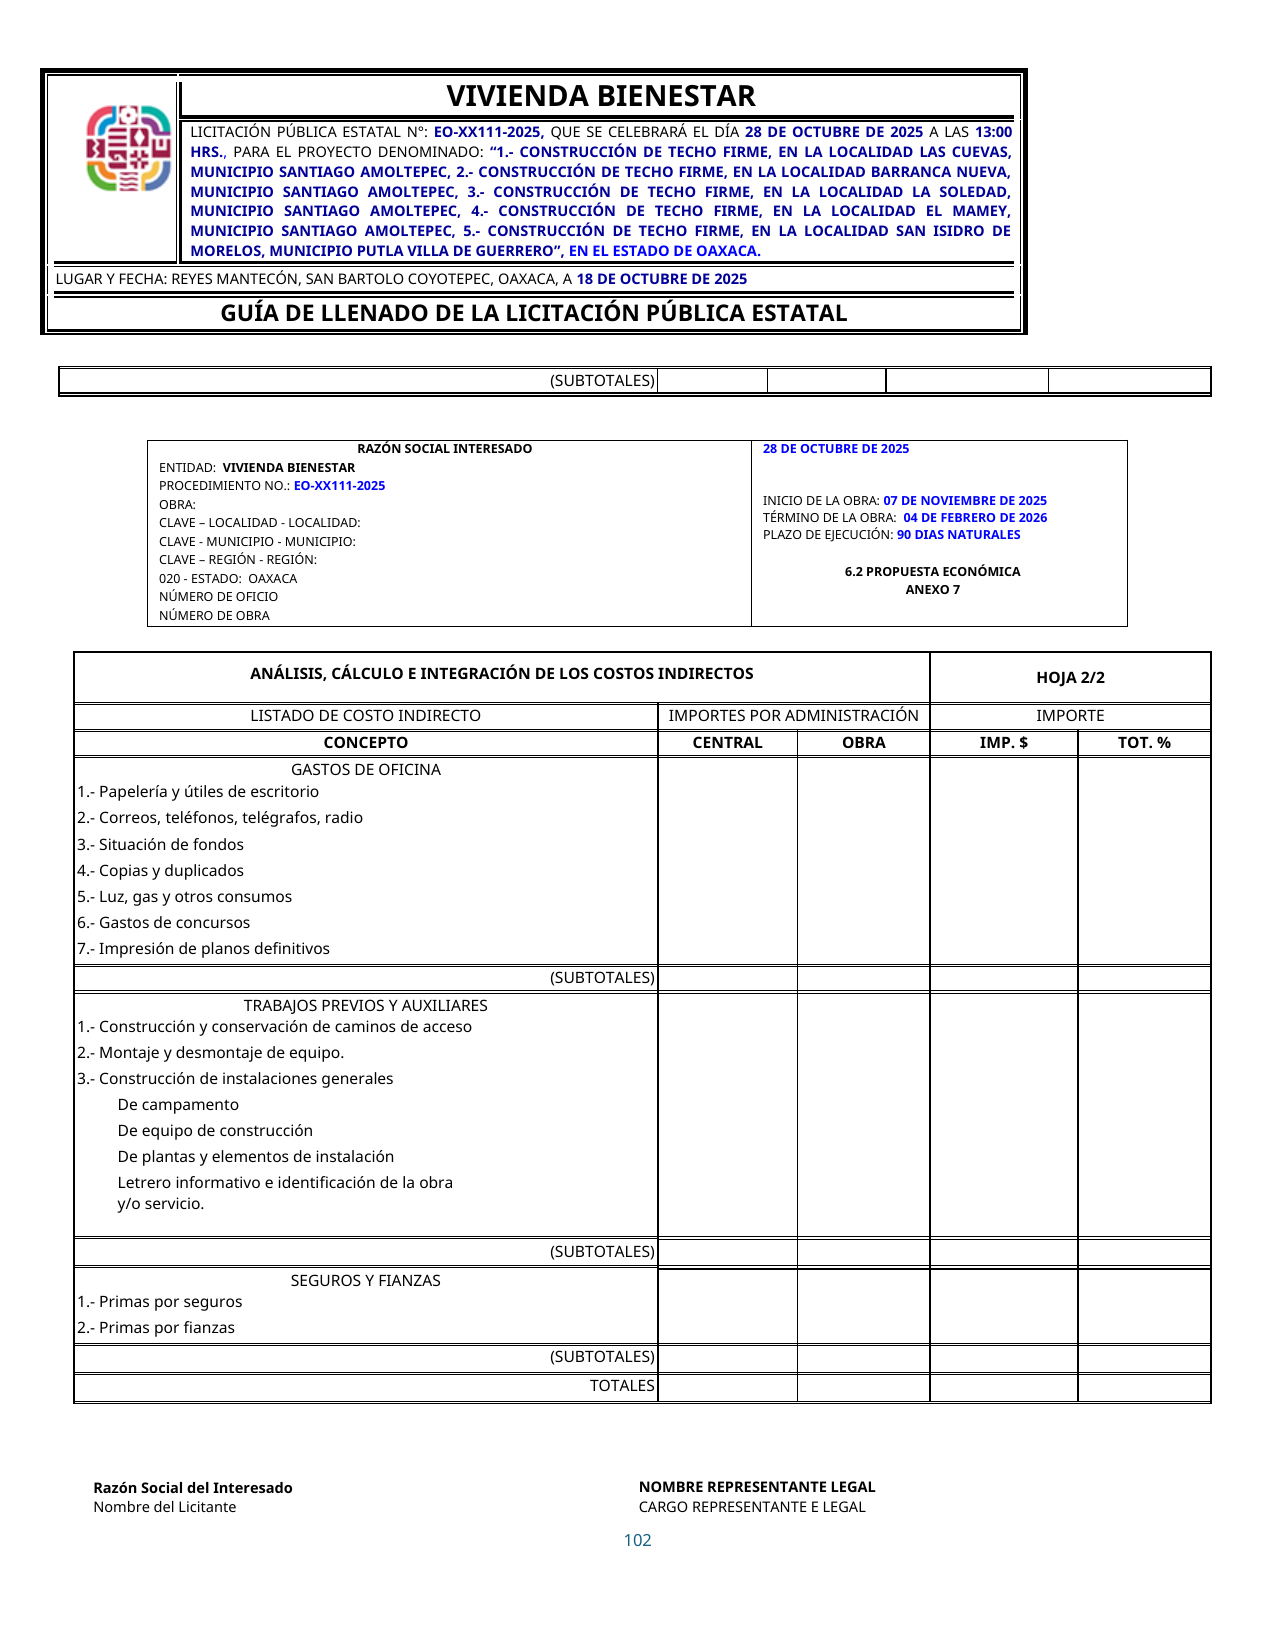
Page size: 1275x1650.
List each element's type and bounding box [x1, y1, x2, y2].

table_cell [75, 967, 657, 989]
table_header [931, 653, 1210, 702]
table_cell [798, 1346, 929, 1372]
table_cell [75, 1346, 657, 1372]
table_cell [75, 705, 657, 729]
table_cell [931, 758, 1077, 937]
picture [177, 98, 182, 197]
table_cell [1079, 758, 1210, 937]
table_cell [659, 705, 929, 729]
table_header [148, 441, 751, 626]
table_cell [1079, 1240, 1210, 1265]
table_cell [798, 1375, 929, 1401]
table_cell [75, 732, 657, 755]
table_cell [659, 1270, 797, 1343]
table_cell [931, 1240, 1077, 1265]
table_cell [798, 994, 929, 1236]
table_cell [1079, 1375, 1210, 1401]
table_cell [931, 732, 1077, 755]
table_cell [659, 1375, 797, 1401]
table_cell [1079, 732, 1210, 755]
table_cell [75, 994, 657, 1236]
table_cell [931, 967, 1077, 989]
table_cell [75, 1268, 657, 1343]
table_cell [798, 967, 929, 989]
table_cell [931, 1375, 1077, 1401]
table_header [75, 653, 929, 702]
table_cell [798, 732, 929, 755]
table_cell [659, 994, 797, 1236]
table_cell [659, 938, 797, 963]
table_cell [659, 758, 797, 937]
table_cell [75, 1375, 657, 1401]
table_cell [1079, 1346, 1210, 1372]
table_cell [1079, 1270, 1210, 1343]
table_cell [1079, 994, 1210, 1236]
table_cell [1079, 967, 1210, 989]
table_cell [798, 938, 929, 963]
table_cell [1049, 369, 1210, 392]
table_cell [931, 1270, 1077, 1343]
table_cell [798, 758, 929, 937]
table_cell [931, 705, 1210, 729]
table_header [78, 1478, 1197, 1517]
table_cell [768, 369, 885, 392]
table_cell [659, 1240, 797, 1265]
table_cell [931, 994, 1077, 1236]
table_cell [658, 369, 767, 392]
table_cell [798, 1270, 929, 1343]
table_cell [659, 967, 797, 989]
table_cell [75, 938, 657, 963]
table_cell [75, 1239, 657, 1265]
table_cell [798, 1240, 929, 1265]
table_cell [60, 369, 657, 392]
picture [75, 98, 176, 197]
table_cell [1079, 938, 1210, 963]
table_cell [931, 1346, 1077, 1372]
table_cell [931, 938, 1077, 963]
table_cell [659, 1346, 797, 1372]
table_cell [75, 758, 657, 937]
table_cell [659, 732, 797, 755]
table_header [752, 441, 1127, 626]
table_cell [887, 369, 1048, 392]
